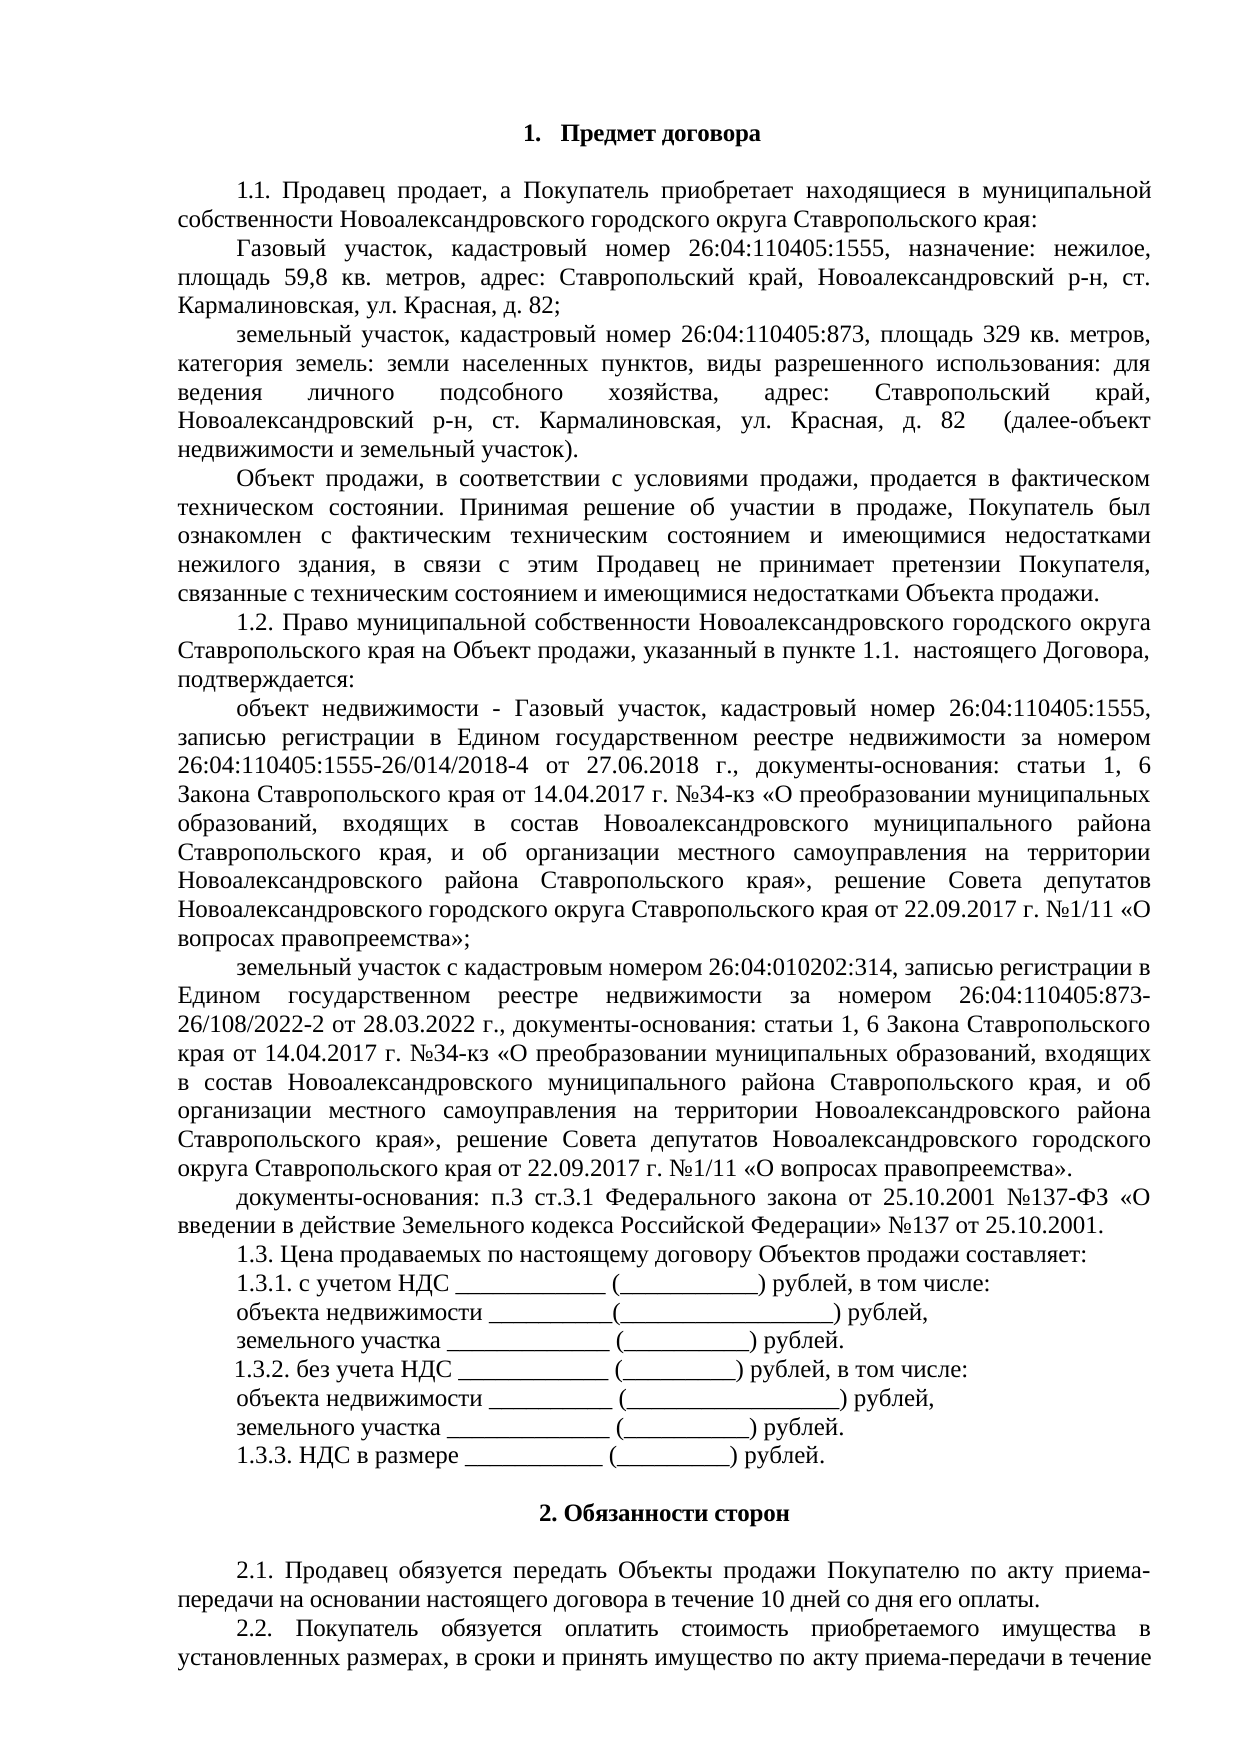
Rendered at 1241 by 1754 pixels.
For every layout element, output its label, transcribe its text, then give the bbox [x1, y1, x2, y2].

text земельный участок, кадастровый номер 26:04:110405:873, площадь 329 кв. метров, категория земель: земли населенных пунктов, виды разрешенного использования: для ведения личного подсобного хозяйства, адрес: Ставропольский край, Новоалександровский р-н, ст. Кармалиновская, ул. Красная, д. 82 (далее-объект недвижимости и земельный участок). [177, 319, 1152, 463]
text 1.3.3. НДС в размере ___________ (_________) рублей. [177, 1441, 1152, 1469]
text земельного участка _____________ (__________) рублей. [177, 1412, 1152, 1441]
text 1.3.2. без учета НДС ____________ (_________) рублей, в том числе: [177, 1354, 1152, 1383]
text 2. Обязанности сторон [177, 1498, 1152, 1527]
list Предмет договора [523, 118, 1152, 147]
text земельного участка _____________ (__________) рублей. [177, 1326, 1152, 1354]
text документы-основания: п.3 ст.3.1 Федерального закона от 25.10.2001 №137-ФЗ «О введении в действие Земельного кодекса Российской Федерации» №137 от 25.10.2001. [177, 1182, 1152, 1239]
text объект недвижимости - Газовый участок, кадастровый номер 26:04:110405:1555, записью регистрации в Едином государственном реестре недвижимости за номером 26:04:110405:1555-26/014/2018-4 от 27.06.2018 г., документы-основания: статьи 1, 6 Закона Ставропольского края от 14.04.2017 г. №34-кз «О преобразовании муниципальных образований, входящих в состав Новоалександровского муниципального района Ставропольского края, и об организации местного самоуправления на территории Новоалександровского района Ставропольского края», решение Совета депутатов Новоалександровского городского округа Ставропольского края от 22.09.2017 г. №1/11 «О вопросах правопреемства»; [177, 693, 1152, 952]
text 1.3.1. с учетом НДС ____________ (___________) рублей, в том числе: [177, 1268, 1152, 1297]
text Объект продажи, в соответствии с условиями продажи, продается в фактическом техническом состоянии. Принимая решение об участии в продаже, Покупатель был ознакомлен с фактическим техническим состоянием и имеющимися недостатками нежилого здания, в связи с этим Продавец не принимает претензии Покупателя, связанные с техническим состоянием и имеющимися недостатками Объекта продажи. [177, 463, 1152, 607]
text земельный участок с кадастровым номером 26:04:010202:314, записью регистрации в Едином государственном реестре недвижимости за номером 26:04:110405:873-26/108/2022-2 от 28.03.2022 г., документы-основания: статьи 1, 6 Закона Ставропольского края от 14.04.2017 г. №34-кз «О преобразовании муниципальных образований, входящих в состав Новоалександровского муниципального района Ставропольского края, и об организации местного самоуправления на территории Новоалександровского района Ставропольского края», решение Совета депутатов Новоалександровского городского округа Ставропольского края от 22.09.2017 г. №1/11 «О вопросах правопреемства». [177, 952, 1152, 1182]
text 1.2. Право муниципальной собственности Новоалександровского городского округа Ставропольского края на Объект продажи, указанный в пункте 1.1. настоящего Договора, подтверждается: [177, 607, 1152, 693]
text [177, 1613, 1152, 1671]
text Газовый участок, кадастровый номер 26:04:110405:1555, назначение: нежилое, площадь 59,8 кв. метров, адрес: Ставропольский край, Новоалександровский р-н, ст. Кармалиновская, ул. Красная, д. 82; [177, 233, 1152, 319]
text 1.3. Цена продаваемых по настоящему договору Объектов продажи составляет: [177, 1239, 1152, 1268]
text объекта недвижимости __________(_________________) рублей, [177, 1297, 1152, 1326]
text 2.1. Продавец обязуется передать Объекты продажи Покупателю по акту приема-передачи на основании настоящего договора в течение 10 дней со дня его оплаты. [177, 1556, 1152, 1613]
text объекта недвижимости __________ (_________________) рублей, [177, 1383, 1152, 1412]
text 1.1. Продавец продает, а Покупатель приобретает находящиеся в муниципальной собственности Новоалександровского городского округа Ставропольского края: [177, 176, 1152, 233]
